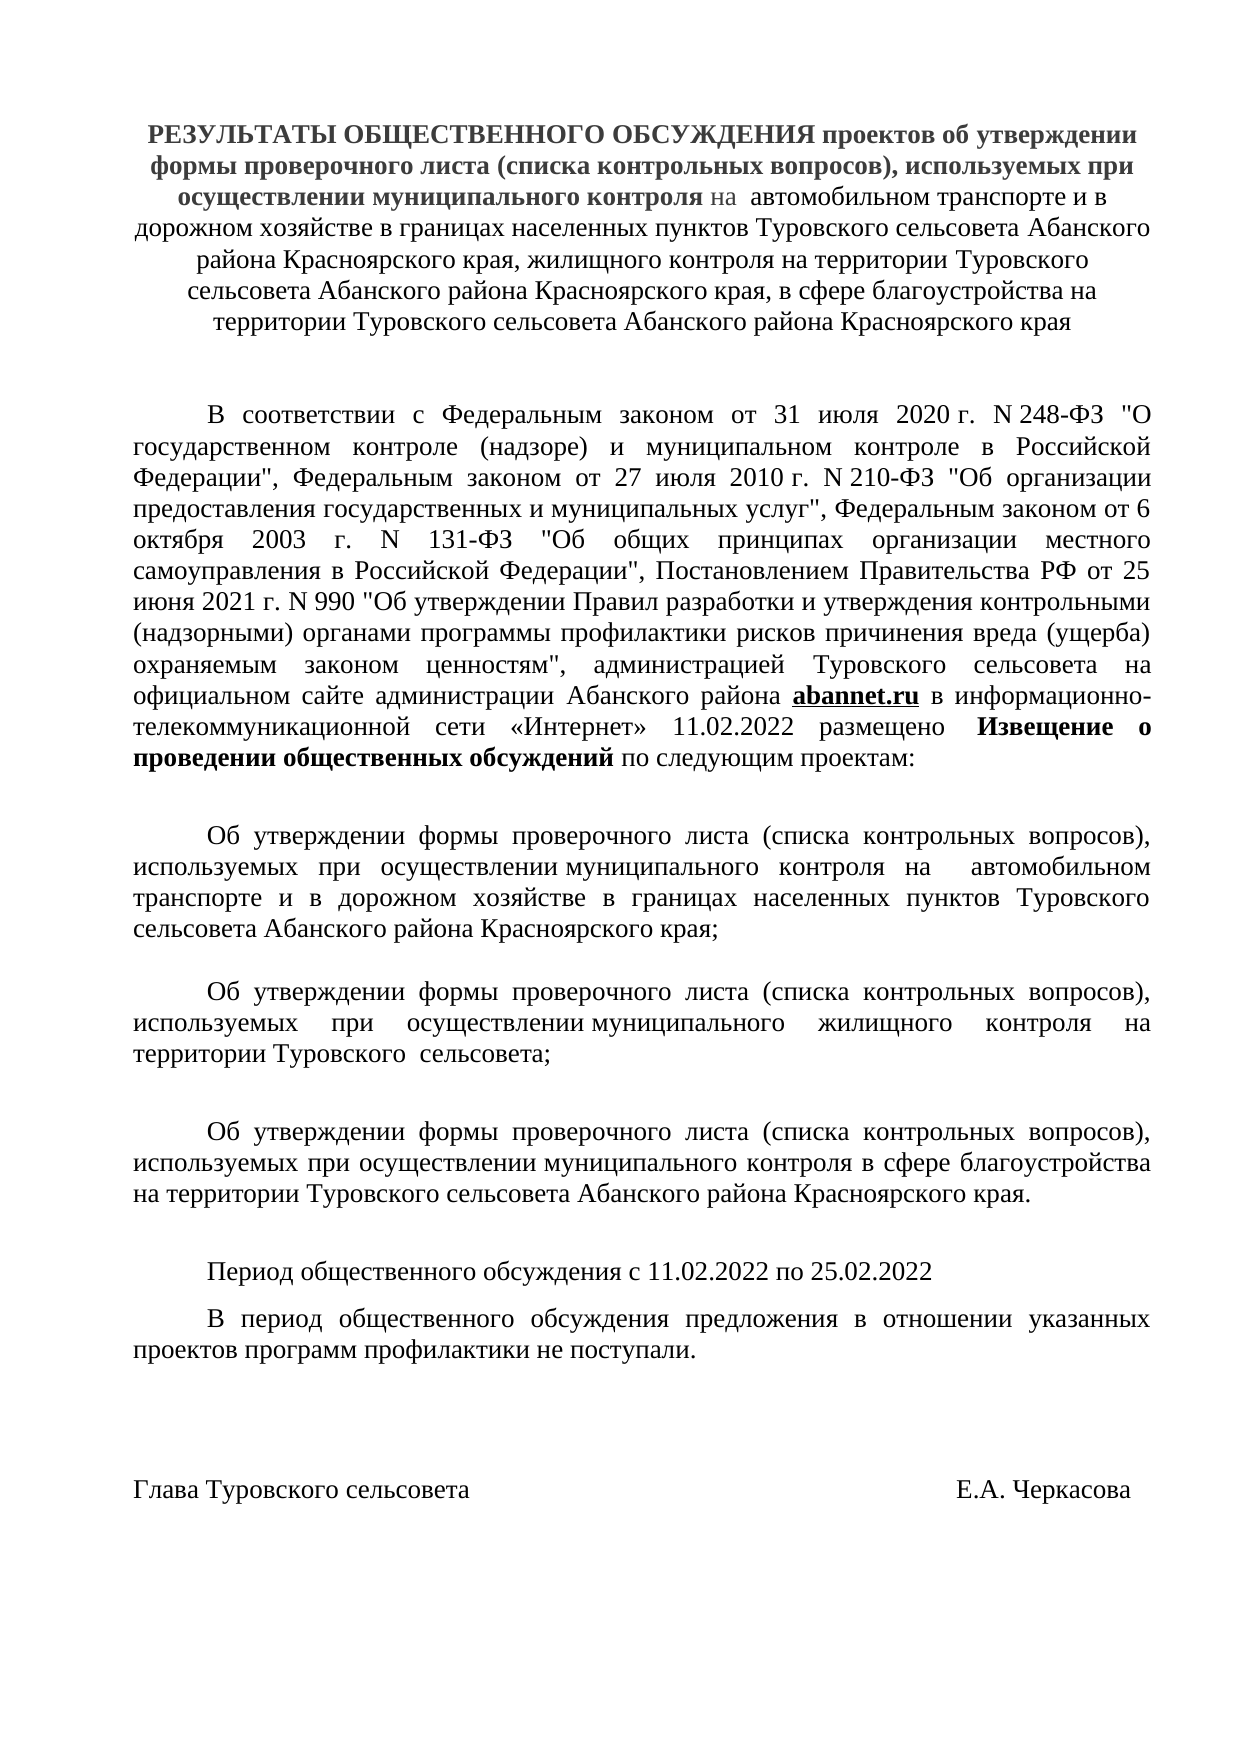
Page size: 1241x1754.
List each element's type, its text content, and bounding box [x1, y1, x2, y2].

text Об утверждении формы проверочного листа (списка контрольных вопросов), используемых при осуществлении муниципального жилищного контроля на территории Туровского сельсовета; [133, 975, 1152, 1068]
text В соответствии с Федеральным законом от 31 июля 2020 г. N 248-ФЗ "О государственном контроле (надзоре) и муниципальном контроле в Российской Федерации", Федеральным законом от 27 июля 2010 г. N 210-ФЗ "Об организации предоставления государственных и муниципальных услуг", Федеральным законом от 6 октября 2003 г. N 131-ФЗ "Об общих принципах организации местного самоуправления в Российской Федерации", Постановлением Правительства РФ от 25 июня 2021 г. N 990 "Об утверждении Правил разработки и утверждения контрольными (надзорными) органами программы профилактики рисков причинения вреда (ущерба) охраняемым законом ценностям", администрацией Туровского сельсовета на официальном сайте администрации Абанского района abannet.ru в информационно-телекоммуникационной сети «Интернет» 11.02.2022 размещено Извещение о проведении общественных обсуждений по следующим проектам: [133, 398, 1152, 772]
text Период общественного обсуждения с 11.02.2022 по 25.02.2022 [133, 1255, 1152, 1286]
text Об утверждении формы проверочного листа (списка контрольных вопросов), используемых при осуществлении муниципального контроля в сфере благоустройства на территории Туровского сельсовета Абанского района Красноярского края. [133, 1115, 1152, 1208]
text В период общественного обсуждения предложения в отношении указанных проектов программ профилактики не поступали. [133, 1302, 1152, 1364]
text РЕЗУЛЬТАТЫ ОБЩЕСТВЕННОГО ОБСУЖДЕНИЯ проектов об утверждении формы проверочного листа (списка контрольных вопросов), используемых при осуществлении муниципального контроля на автомобильном транспорте и в дорожном хозяйстве в границах населенных пунктов Туровского сельсовета Абанского района Красноярского края, жилищного контроля на территории Туровского сельсовета Абанского района Красноярского края, в сфере благоустройства на территории Туровского сельсовета Абанского района Красноярского края [133, 118, 1152, 336]
text Глава Туровского сельсовета Е.А. Черкасова [133, 1473, 1152, 1504]
text Об утверждении формы проверочного листа (списка контрольных вопросов), используемых при осуществлении муниципального контроля на автомобильном транспорте и в дорожном хозяйстве в границах населенных пунктов Туровского сельсовета Абанского района Красноярского края; [133, 819, 1152, 944]
